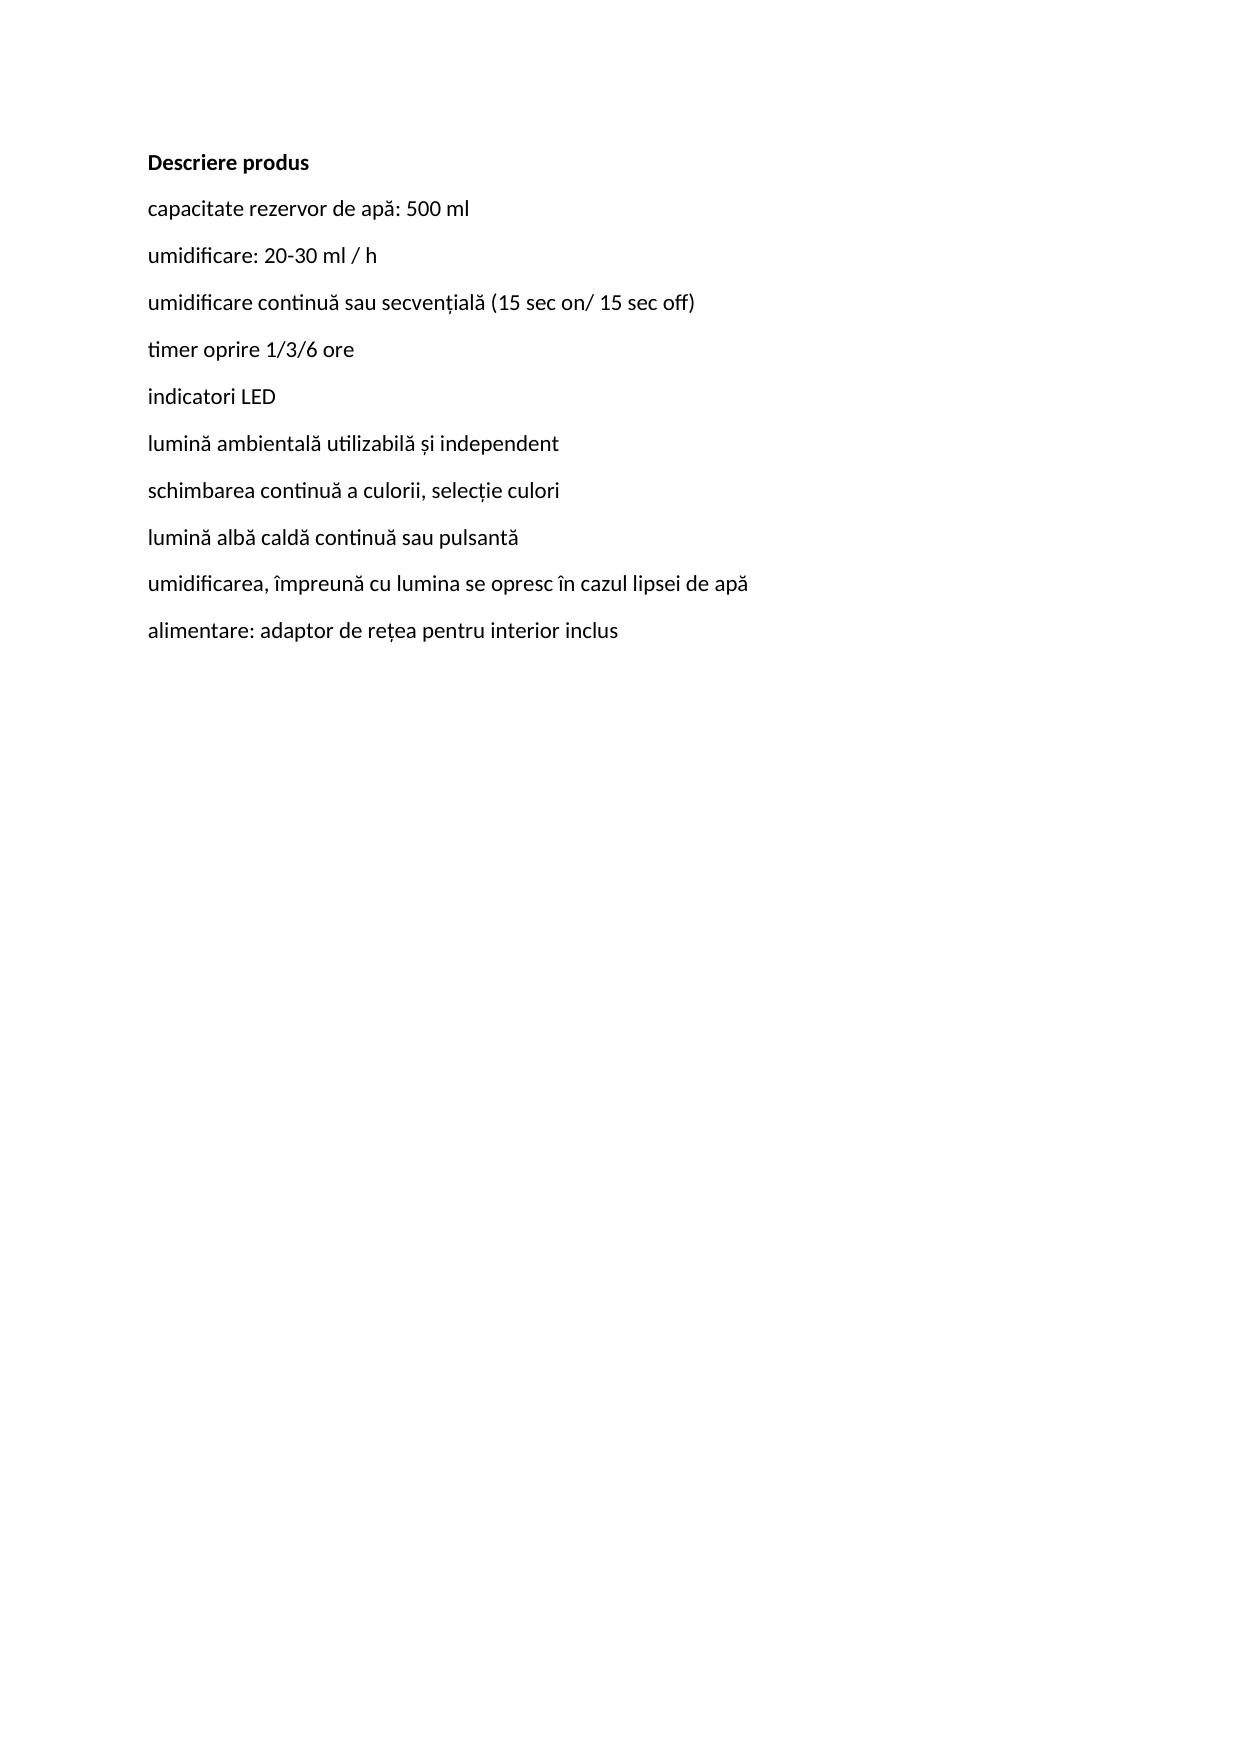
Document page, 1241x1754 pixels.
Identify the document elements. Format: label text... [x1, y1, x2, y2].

text schimbarea continuă a culorii, selecție culori [148, 476, 1093, 504]
text umidificare continuă sau secvențială (15 sec on/ 15 sec off) [148, 288, 1093, 316]
text lumină ambientală utilizabilă și independent [148, 429, 1093, 457]
text umidificarea, împreună cu lumina se opresc în cazul lipsei de apă [148, 569, 1093, 597]
text Descriere produs [148, 148, 1093, 176]
text umidificare: 20-30 ml / h [148, 241, 1093, 269]
text alimentare: adaptor de rețea pentru interior inclus [148, 616, 1093, 644]
text lumină albă caldă continuă sau pulsantă [148, 523, 1093, 551]
text timer oprire 1/3/6 ore [148, 335, 1093, 363]
text indicatori LED [148, 382, 1093, 410]
text capacitate rezervor de apă: 500 ml [148, 194, 1093, 222]
